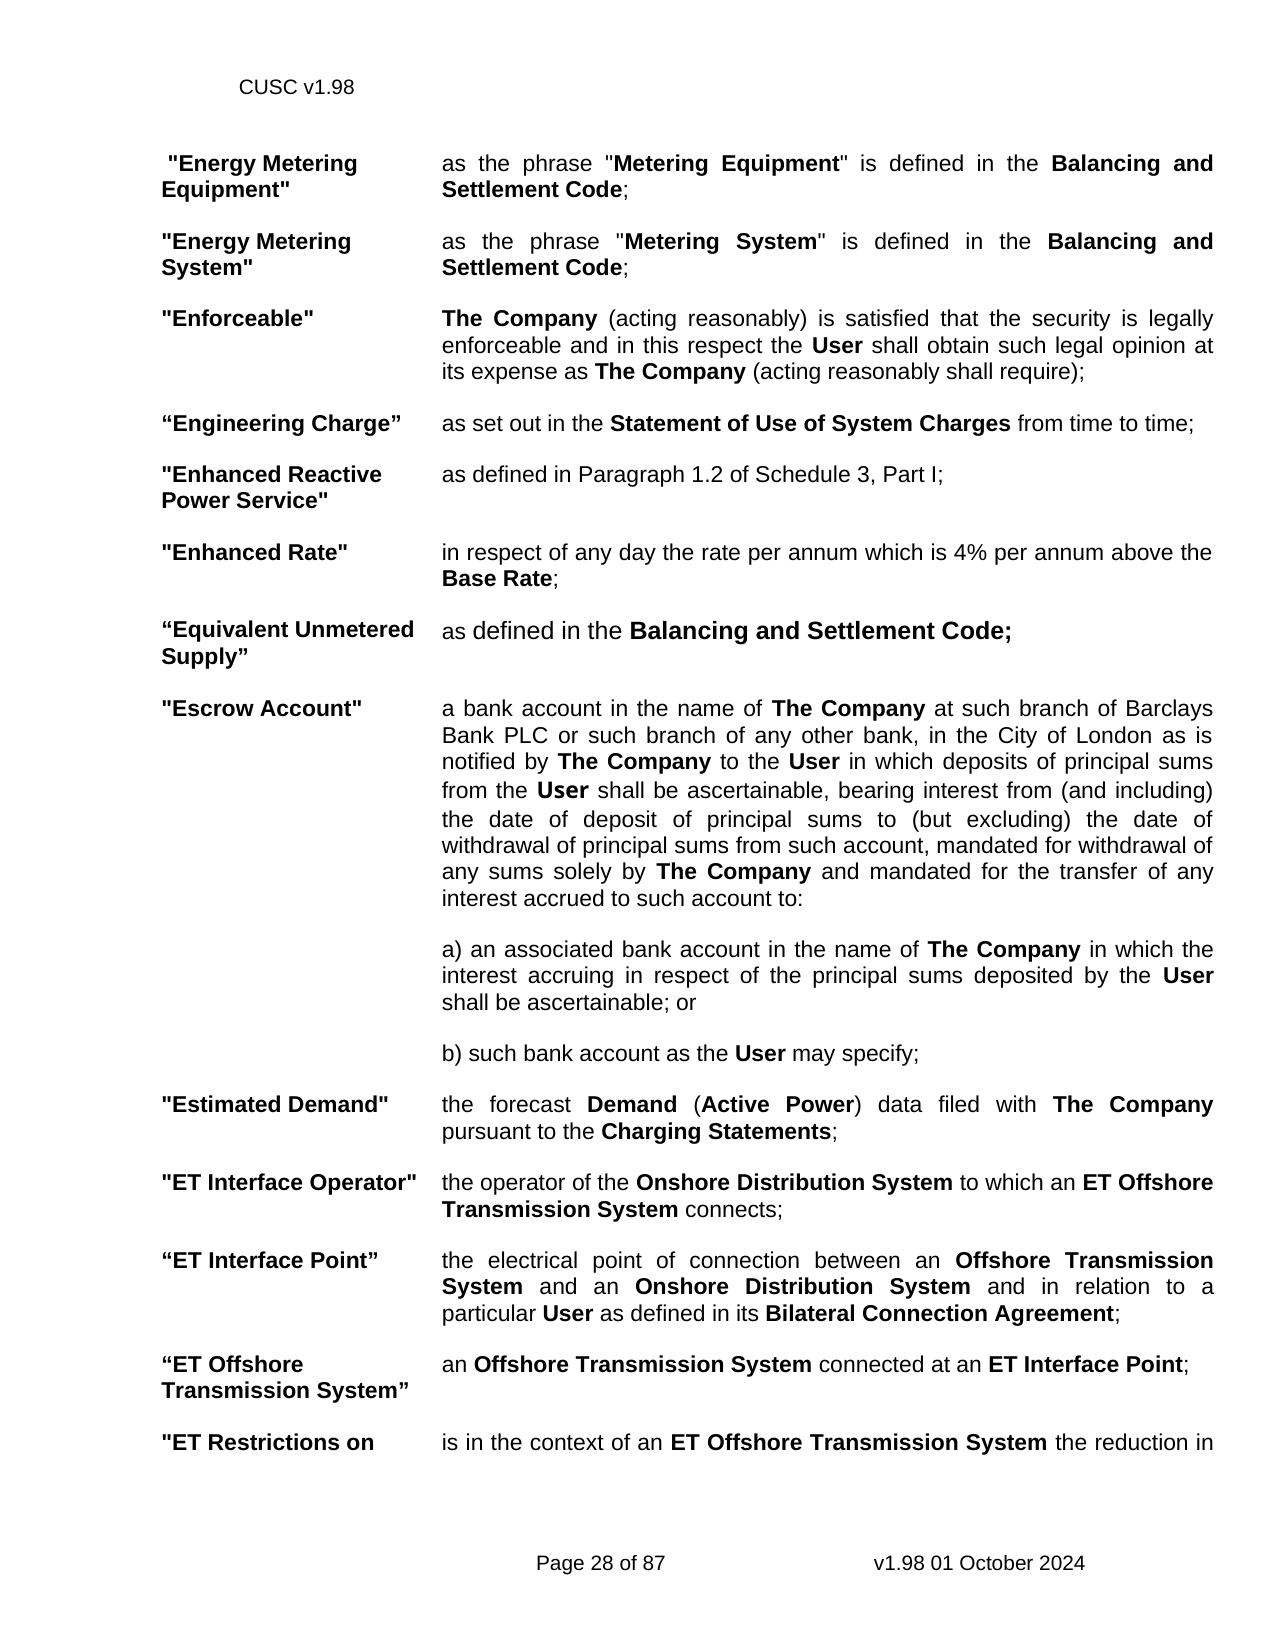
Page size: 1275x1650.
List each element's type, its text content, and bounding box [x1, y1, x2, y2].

table_cell "Estimated Demand" [150, 1091, 431, 1169]
table_cell “Engineering Charge” [150, 410, 431, 461]
table_cell "Enforceable" [150, 305, 431, 409]
table_cell "Enhanced Rate" “Equivalent Unmetered Supply” [150, 539, 431, 695]
table_cell the electrical point of connection between an Offshore Transmission System and an Onshore Distribution System and in relation to a particular User as defined in its Bilateral Connection Agreement; [431, 1247, 1225, 1351]
table_cell The Company (acting reasonably) is satisfied that the security is legally enforceable and in this respect the User shall obtain such legal opinion at its expense as The Company (acting reasonably shall require); [431, 305, 1225, 409]
table_cell "Energy Metering System" [150, 228, 431, 305]
table_cell as defined in Paragraph 1.2 of Schedule 3, Part I; [431, 461, 1225, 538]
table_cell the operator of the Onshore Distribution System to which an ET Offshore Transmission System connects; [431, 1169, 1225, 1247]
table_cell “ET Interface Point” [150, 1247, 431, 1351]
table_cell "Enhanced Reactive Power Service" [150, 461, 431, 538]
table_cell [150, 1429, 431, 1455]
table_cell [431, 1429, 1225, 1455]
table_cell in respect of any day the rate per annum which is 4% per annum above the Base Rate; as defined in the Balancing and Settlement Code; [431, 539, 1225, 695]
table_cell "Escrow Account" [150, 695, 431, 1091]
table_cell "Energy Metering Equipment" [150, 150, 431, 228]
table_cell an Offshore Transmission System connected at an ET Interface Point; [431, 1351, 1225, 1429]
table_cell “ET Offshore Transmission System” [150, 1351, 431, 1429]
table_cell as the phrase "Metering System" is defined in the Balancing and Settlement Code; [431, 228, 1225, 305]
table_cell as set out in the Statement of Use of System Charges from time to time; [431, 410, 1225, 461]
table_cell as the phrase "Metering Equipment" is defined in the Balancing and Settlement Code; [431, 150, 1225, 228]
table_cell a bank account in the name of The Company at such branch of Barclays Bank PLC or such branch of any other bank, in the City of London as is notified by The Company to the User in which deposits of principal sums from the User shall be ascertainable, bearing interest from (and including) the date of deposit of principal sums to (but excluding) the date of withdrawal of principal sums from such account, mandated for withdrawal of any sums solely by The Company and mandated for the transfer of any interest accrued to such account to: a) an associated bank account in the name of The Company in which the interest accruing in respect of the principal sums deposited by the User shall be ascertainable; or b) such bank account as the User may specify; [431, 695, 1225, 1091]
table_cell "ET Interface Operator" [150, 1169, 431, 1247]
table_cell the forecast Demand (Active Power) data filed with The Company pursuant to the Charging Statements; [431, 1091, 1225, 1169]
